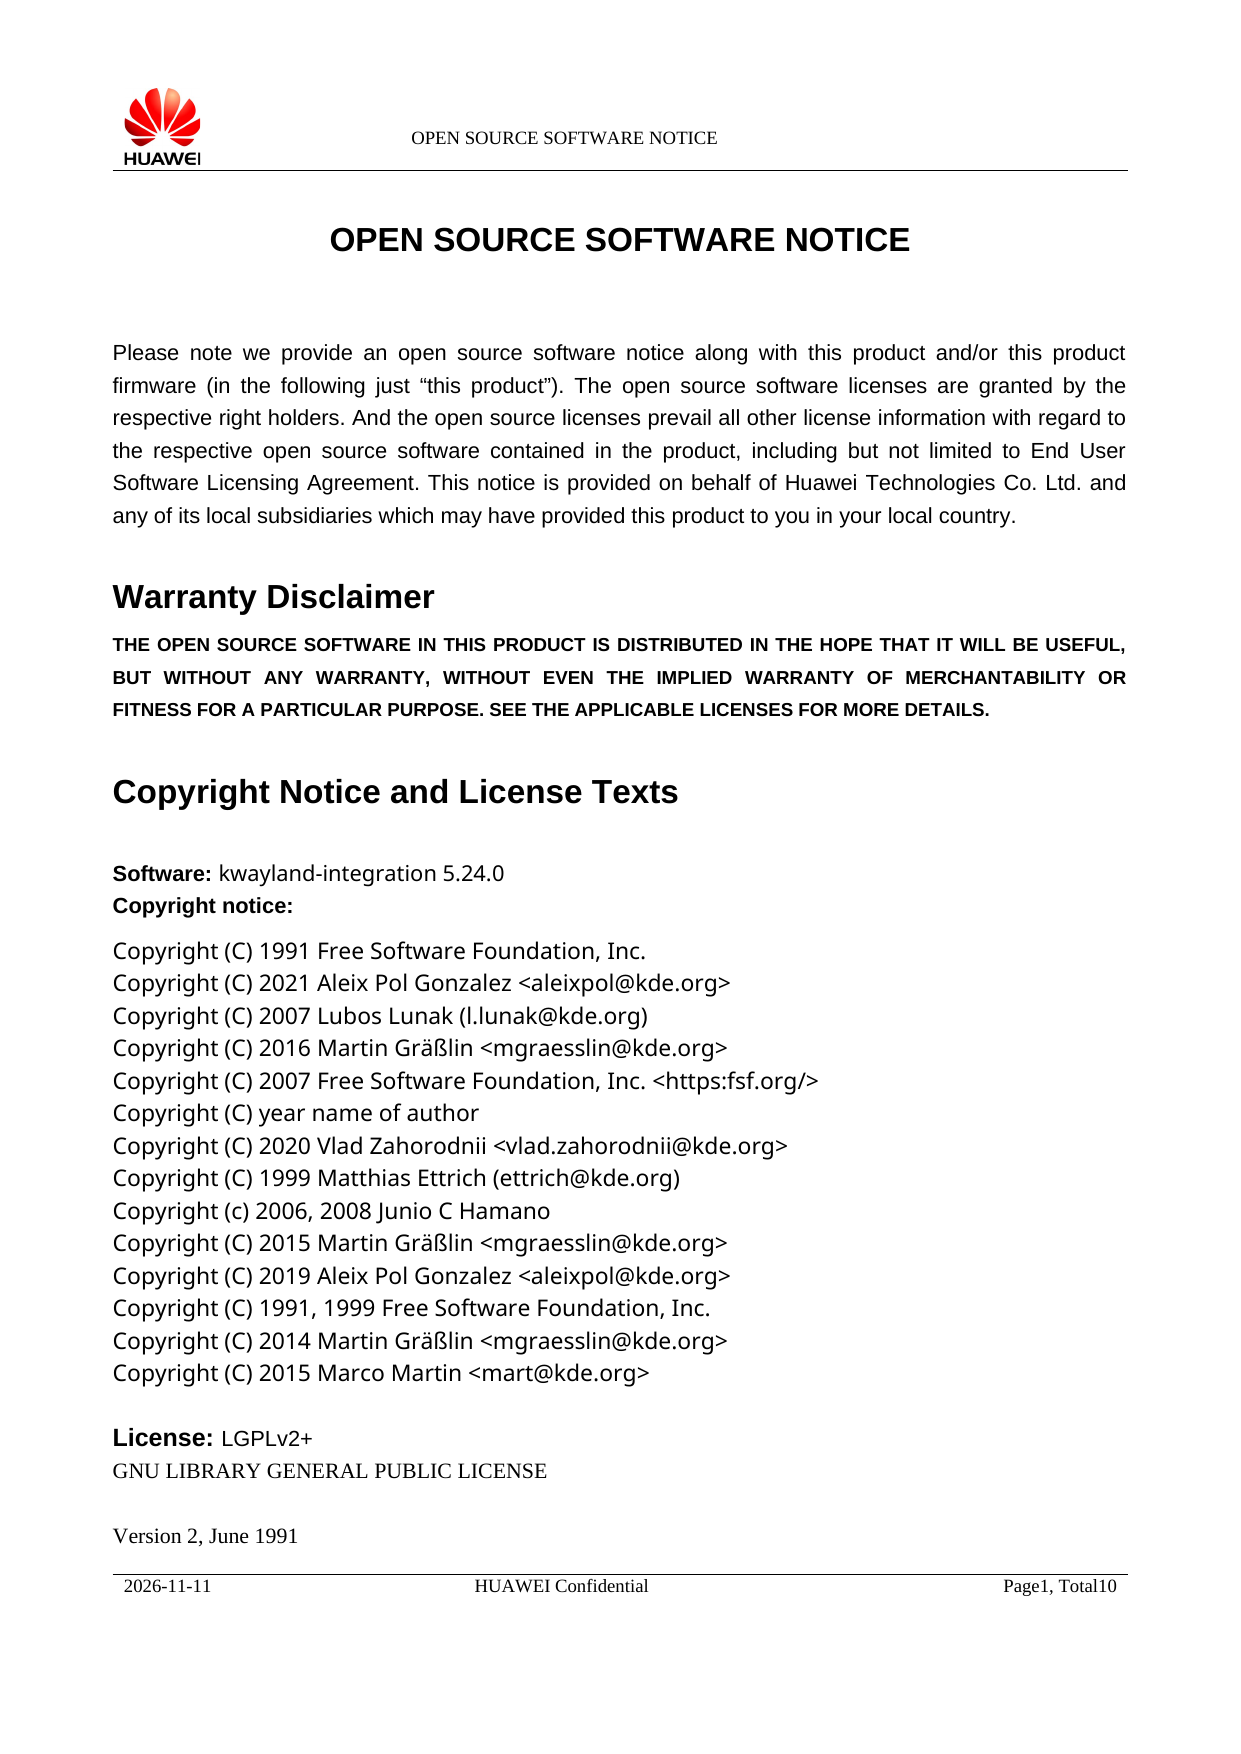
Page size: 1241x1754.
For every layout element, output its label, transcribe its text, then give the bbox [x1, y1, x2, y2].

title Software: kwayland-integration 5.24.0 [112, 856, 1128, 889]
text Warranty Disclaimer [112, 564, 1128, 629]
text Copyright notice: [112, 889, 1128, 921]
text The open source software in this product is distributed in the hope that it will be useful, but WITHOUT ANY WARRANTY, without even the implied warranty of MERCHANTABILITY or FITNESS FOR A PARTICULAR PURPOSE. See the applicable licenses for more details. [112, 629, 1128, 726]
text Copyright (C) 1991 Free Software Foundation, Inc. Copyright (C) 2021 Aleix Pol Gonzalez <aleixpol@kde.org> Copyright (C) 2007 Lubos Lunak (l.lunak@kde.org) Copyright (C) 2016 Martin Gräßlin <mgraesslin@kde.org> Copyright (C) 2007 Free Software Foundation, Inc. <https:fsf.org/> Copyright (C) year name of author Copyright (C) 2020 Vlad Zahorodnii <vlad.zahorodnii@kde.org> Copyright (C) 1999 Matthias Ettrich (ettrich@kde.org) Copyright (c) 2006, 2008 Junio C Hamano Copyright (C) 2015 Martin Gräßlin <mgraesslin@kde.org> Copyright (C) 2019 Aleix Pol Gonzalez <aleixpol@kde.org> Copyright (C) 1991, 1999 Free Software Foundation, Inc. Copyright (C) 2014 Martin Gräßlin <mgraesslin@kde.org> Copyright (C) 2015 Marco Martin <mart@kde.org> [112, 934, 1128, 1421]
picture [124, 88, 201, 165]
text License: LGPLv2+ [112, 1421, 1128, 1454]
text Copyright Notice and License Texts [112, 759, 1128, 824]
text OPEN SOURCE SOFTWARE NOTICE [112, 206, 1128, 271]
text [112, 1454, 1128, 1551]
text Please note we provide an open source software notice along with this product and/or this product firmware (in the following just “this product”). The open source software licenses are granted by the respective right holders. And the open source licenses prevail all other license information with regard to the respective open source software contained in the product, including but not limited to End User Software Licensing Agreement. This notice is provided on behalf of Huawei Technologies Co. Ltd. and any of its local subsidiaries which may have provided this product to you in your local country. [112, 336, 1128, 531]
